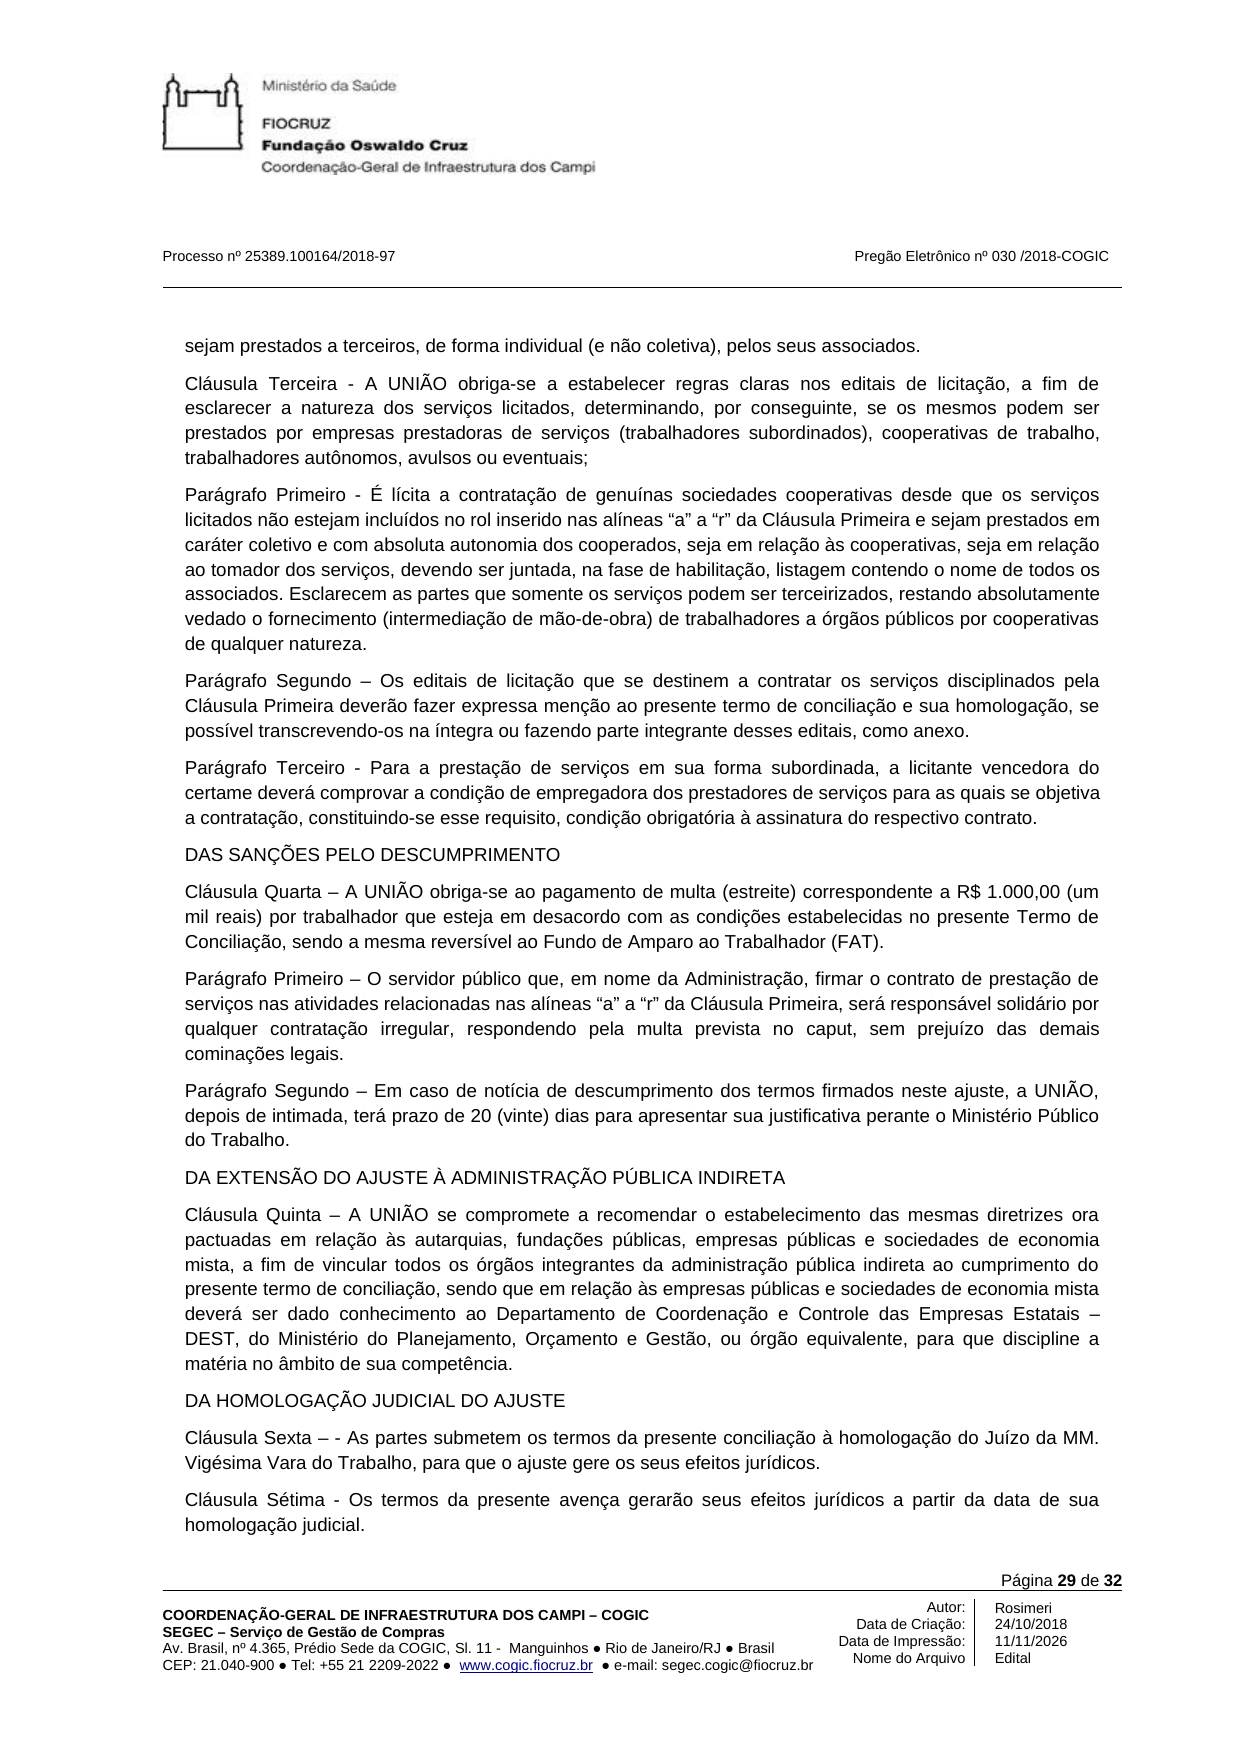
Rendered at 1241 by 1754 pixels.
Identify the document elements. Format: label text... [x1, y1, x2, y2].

picture [162, 73, 596, 175]
